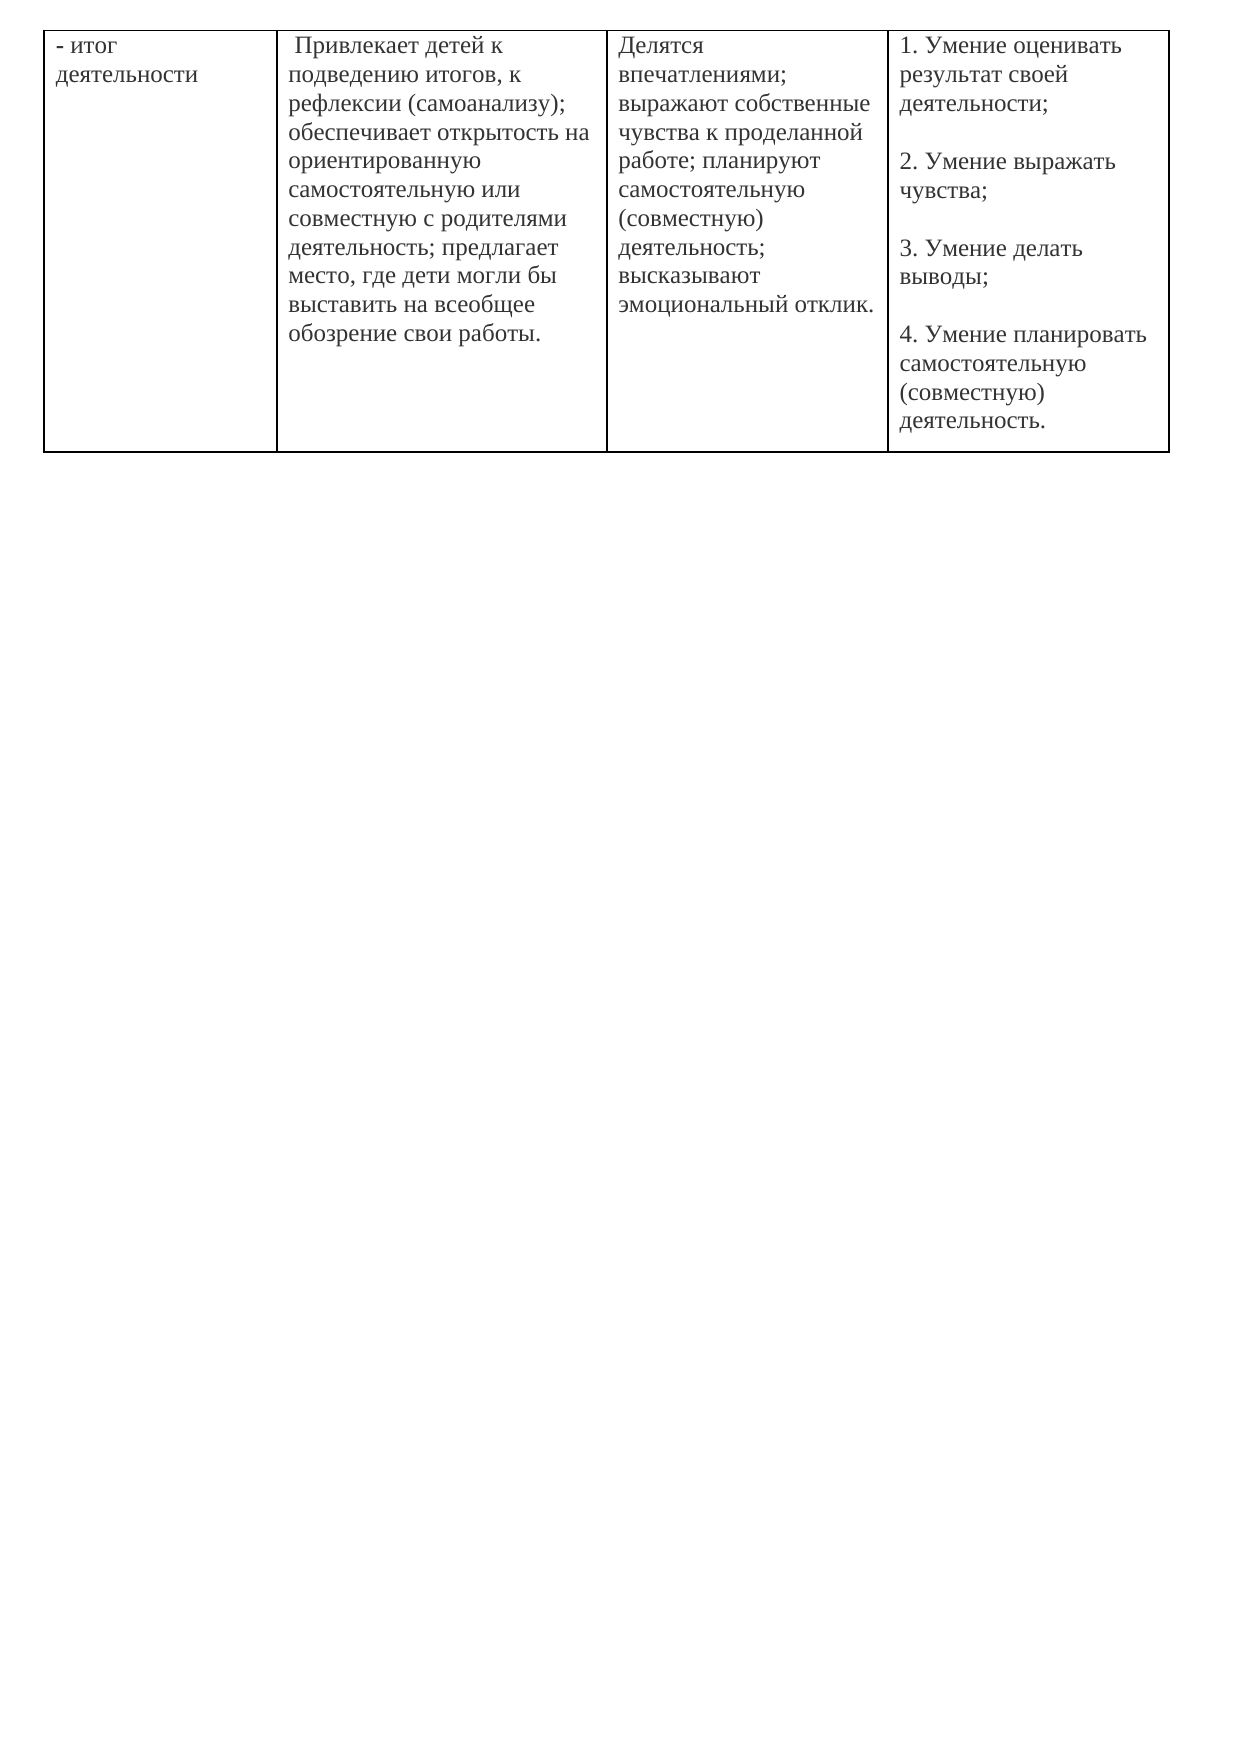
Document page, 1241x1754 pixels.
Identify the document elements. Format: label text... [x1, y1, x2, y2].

table_cell Делятся впечатлениями; выражают собственные чувства к проделанной работе; планируют самостоятельную (совместную) деятельность; высказывают эмоциональный отклик. [608, 31, 887, 451]
table_cell 1. Умение оценивать результат своей деятельности; 2. Умение выражать чувства; 3. Умение делать выводы; 4. Умение планировать самостоятельную (совместную) деятельность. [889, 31, 1168, 451]
table_cell Привлекает детей к подведению итогов, к рефлексии (самоанализу); обеспечивает открытость на ориентированную самостоятельную или совместную с родителями деятельность; предлагает место, где дети могли бы выставить на всеобщее обозрение свои работы. [278, 31, 606, 451]
table_cell - итог деятельности [45, 31, 276, 451]
